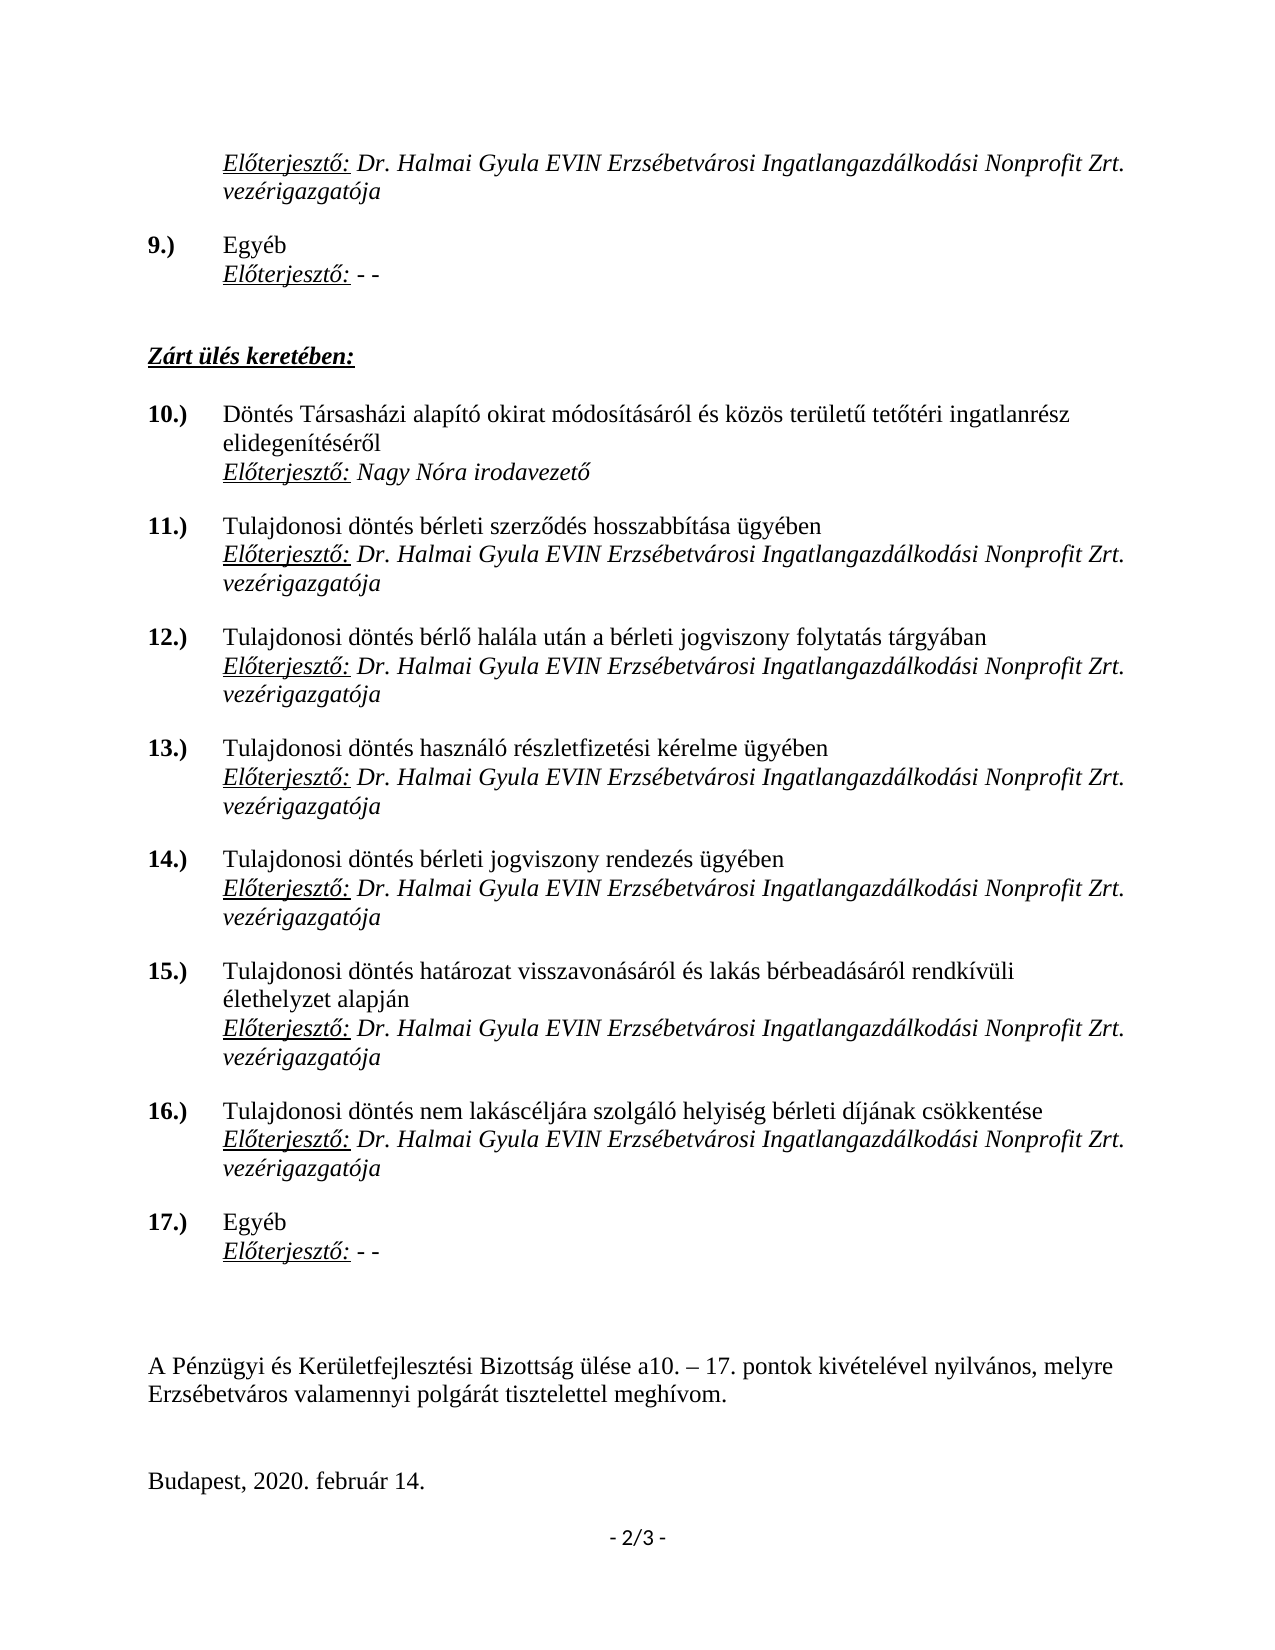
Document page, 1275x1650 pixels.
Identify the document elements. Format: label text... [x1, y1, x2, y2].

text 9.) Egyéb Előterjesztő: - - [148, 230, 1127, 288]
text 16.) Tulajdonosi döntés nem lakáscéljára szolgáló helyiség bérleti díjának csökkentése Előterjesztő: Dr. Halmai Gyula EVIN Erzsébetvárosi Ingatlangazdálkodási Nonprofit Zrt. vezérigazgatója [148, 1096, 1127, 1182]
text 12.) Tulajdonosi döntés bérlő halála után a bérleti jogviszony folytatás tárgyában Előterjesztő: Dr. Halmai Gyula EVIN Erzsébetvárosi Ingatlangazdálkodási Nonprofit Zrt. vezérigazgatója [148, 622, 1127, 708]
text A Pénzügyi és Kerületfejlesztési Bizottság ülése a10. – 17. pontok kivételével nyilvános, melyre Erzsébetváros valamennyi polgárát tisztelettel meghívom. [148, 1351, 1127, 1408]
text 11.) Tulajdonosi döntés bérleti szerződés hosszabbítása ügyében Előterjesztő: Dr. Halmai Gyula EVIN Erzsébetvárosi Ingatlangazdálkodási Nonprofit Zrt. vezérigazgatója [148, 511, 1127, 597]
text Zárt ülés keretében: [148, 341, 1127, 370]
text 10.) Döntés Társasházi alapító okirat módosításáról és közös területű tetőtéri ingatlanrész elidegenítéséről Előterjesztő: Nagy Nóra irodavezető [148, 399, 1127, 486]
text 15.) Tulajdonosi döntés határozat visszavonásáról és lakás bérbeadásáról rendkívüli élethelyzet alapján Előterjesztő: Dr. Halmai Gyula EVIN Erzsébetvárosi Ingatlangazdálkodási Nonprofit Zrt. vezérigazgatója [148, 956, 1127, 1071]
text 17.) Egyéb Előterjesztő: - - [148, 1207, 1127, 1264]
text 14.) Tulajdonosi döntés bérleti jogviszony rendezés ügyében Előterjesztő: Dr. Halmai Gyula EVIN Erzsébetvárosi Ingatlangazdálkodási Nonprofit Zrt. vezérigazgatója [148, 844, 1127, 931]
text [148, 148, 1127, 205]
text Budapest, 2020. február 14. [148, 1466, 1127, 1494]
text 13.) Tulajdonosi döntés használó részletfizetési kérelme ügyében Előterjesztő: Dr. Halmai Gyula EVIN Erzsébetvárosi Ingatlangazdálkodási Nonprofit Zrt. vezérigazgatója [148, 733, 1127, 819]
